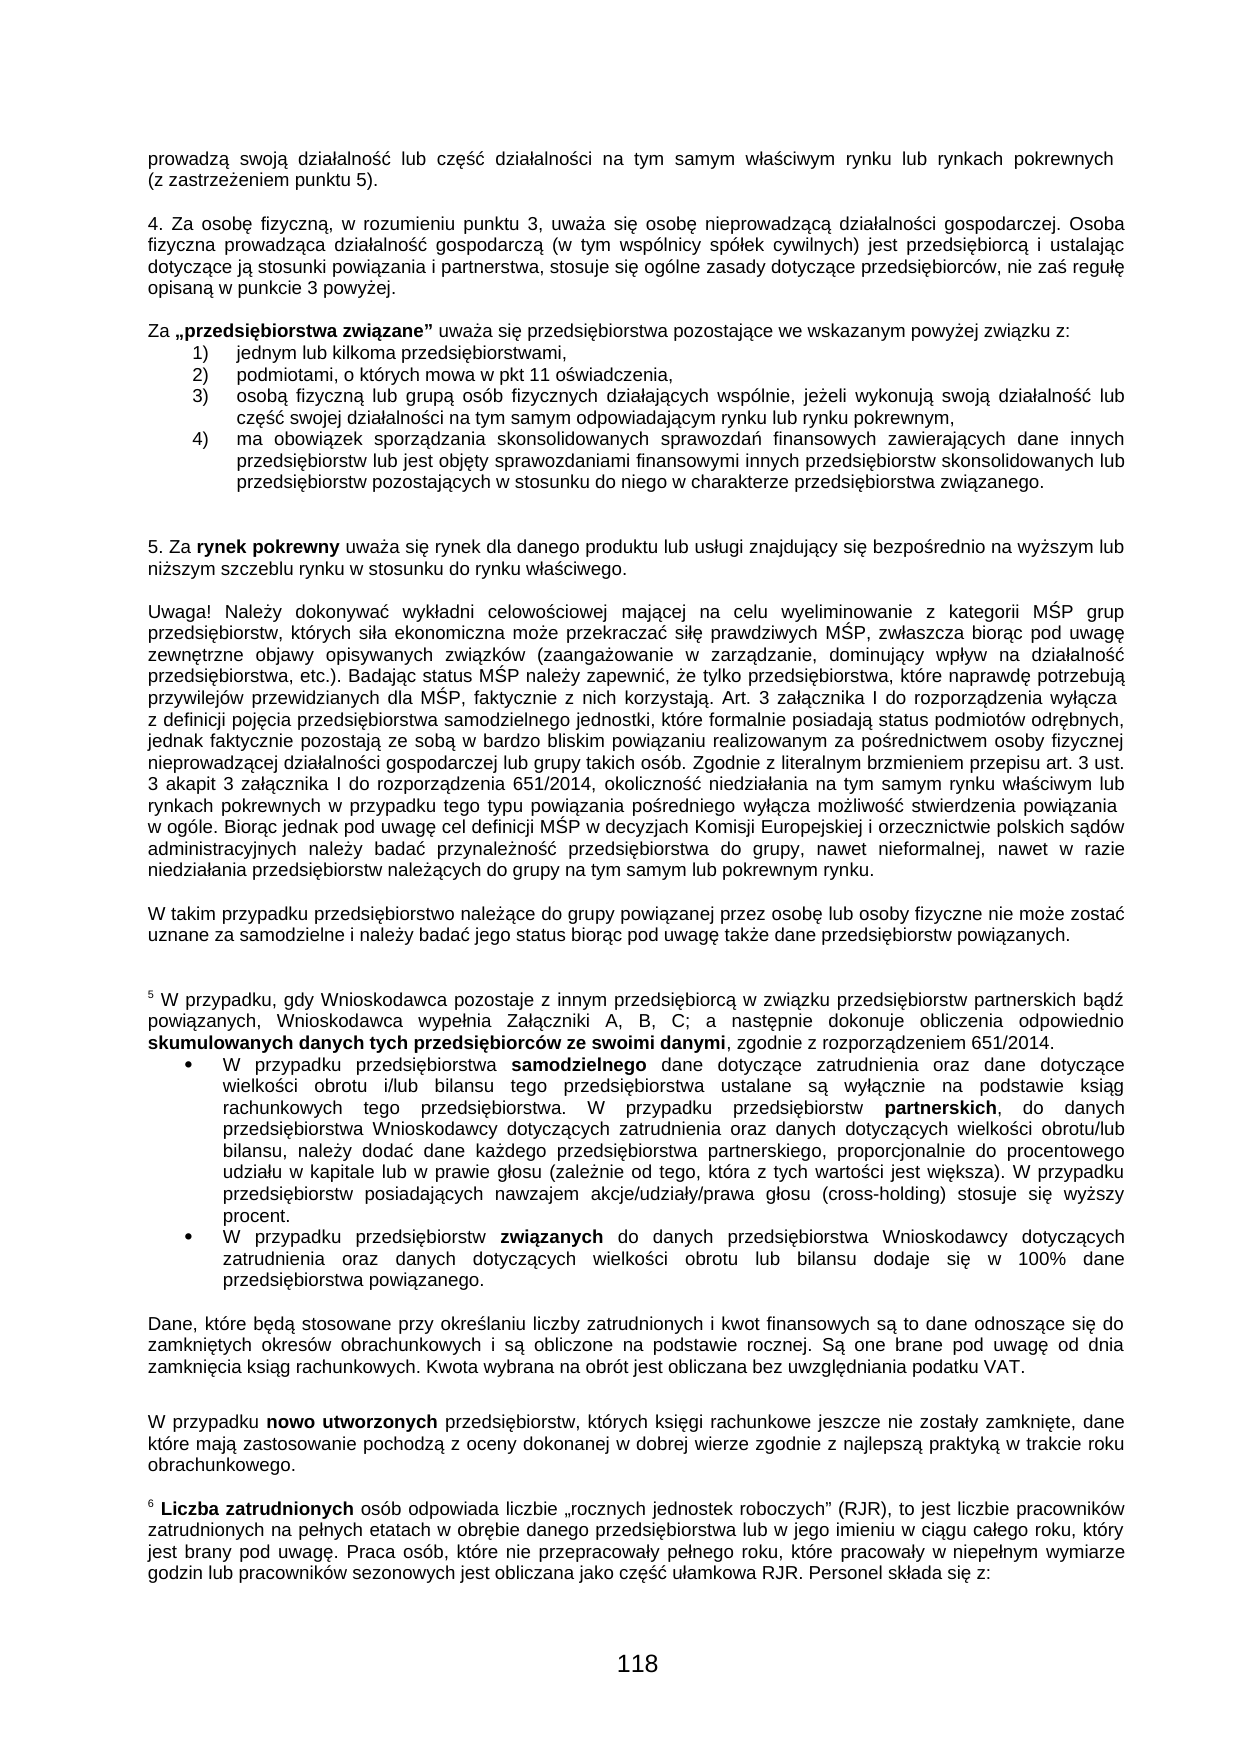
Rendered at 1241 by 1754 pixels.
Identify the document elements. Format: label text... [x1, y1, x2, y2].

text Za „przedsiębiorstwa związane” uważa się przedsiębiorstwa pozostające we wskazanym powyżej związku z: [148, 320, 1125, 342]
text Dane, które będą stosowane przy określaniu liczby zatrudnionych i kwot finansowych są to dane odnoszące się do zamkniętych okresów obrachunkowych i są obliczone na podstawie rocznej. Są one brane pod uwagę od dnia zamknięcia ksiąg rachunkowych. Kwota wybrana na obrót jest obliczana bez uwzględniania podatku VAT. [148, 1312, 1125, 1377]
text 5. Za rynek pokrewny uważa się rynek dla danego produktu lub usługi znajdujący się bezpośrednio na wyższym lub niższym szczeblu rynku w stosunku do rynku właściwego. [148, 536, 1125, 579]
list W przypadku przedsiębiorstwa samodzielnego dane dotyczące zatrudnienia oraz dane dotyczące wielkości obrotu i/lub bilansu tego przedsiębiorstwa ustalane są wyłącznie na podstawie ksiąg rachunkowych tego przedsiębiorstwa. W przypadku przedsiębiorstw partnerskich, do danych przedsiębiorstwa Wnioskodawcy dotyczących zatrudnienia oraz danych dotyczących wielkości obrotu/lub bilansu, należy dodać dane każdego przedsiębiorstwa partnerskiego, proporcjonalnie do procentowego udziału w kapitale lub w prawie głosu (zależnie od tego, która z tych wartości jest większa). W przypadku przedsiębiorstw posiadających nawzajem akcje/udziały/prawa głosu (cross-holding) stosuje się wyższy procent. [185, 1053, 1125, 1226]
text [148, 148, 1125, 191]
list W przypadku przedsiębiorstw związanych do danych przedsiębiorstwa Wnioskodawcy dotyczących zatrudnienia oraz danych dotyczących wielkości obrotu lub bilansu dodaje się w 100% dane przedsiębiorstwa powiązanego. [185, 1226, 1125, 1291]
text 5 W przypadku, gdy Wnioskodawca pozostaje z innym przedsiębiorcą w związku przedsiębiorstw partnerskich bądź powiązanych, Wnioskodawca wypełnia Załączniki A, B, C; a następnie dokonuje obliczenia odpowiednio skumulowanych danych tych przedsiębiorców ze swoimi danymi, zgodnie z rozporządzeniem 651/2014. [148, 989, 1125, 1053]
text Uwaga! Należy dokonywać wykładni celowościowej mającej na celu wyeliminowanie z kategorii MŚP grup przedsiębiorstw, których siła ekonomiczna może przekraczać siłę prawdziwych MŚP, zwłaszcza biorąc pod uwagę zewnętrzne objawy opisywanych związków (zaangażowanie w zarządzanie, dominujący wpływ na działalność przedsiębiorstwa, etc.). Badając status MŚP należy zapewnić, że tylko przedsiębiorstwa, które naprawdę potrzebują przywilejów przewidzianych dla MŚP, faktycznie z nich korzystają. Art. 3 załącznika I do rozporządzenia wyłącza z definicji pojęcia przedsiębiorstwa samodzielnego jednostki, które formalnie posiadają status podmiotów odrębnych, jednak faktycznie pozostają ze sobą w bardzo bliskim powiązaniu realizowanym za pośrednictwem osoby fizycznej nieprowadzącej działalności gospodarczej lub grupy takich osób. Zgodnie z literalnym brzmieniem przepisu art. 3 ust. 3 akapit 3 załącznika I do rozporządzenia 651/2014, okoliczność niedziałania na tym samym rynku właściwym lub rynkach pokrewnych w przypadku tego typu powiązania pośredniego wyłącza możliwość stwierdzenia powiązania w ogóle. Biorąc jednak pod uwagę cel definicji MŚP w decyzjach Komisji Europejskiej i orzecznictwie polskich sądów administracyjnych należy badać przynależność przedsiębiorstwa do grupy, nawet nieformalnej, nawet w razie niedziałania przedsiębiorstw należących do grupy na tym samym lub pokrewnym rynku. [148, 601, 1125, 881]
text 6 Liczba zatrudnionych osób odpowiada liczbie „rocznych jednostek roboczych” (RJR), to jest liczbie pracowników zatrudnionych na pełnych etatach w obrębie danego przedsiębiorstwa lub w jego imieniu w ciągu całego roku, który jest brany pod uwagę. Praca osób, które nie przepracowały pełnego roku, które pracowały w niepełnym wymiarze godzin lub pracowników sezonowych jest obliczana jako część ułamkowa RJR. Personel składa się z: [148, 1497, 1125, 1583]
list jednym lub kilkoma przedsiębiorstwami, [192, 342, 1125, 363]
text W takim przypadku przedsiębiorstwo należące do grupy powiązanej przez osobę lub osoby fizyczne nie może zostać uznane za samodzielne i należy badać jego status biorąc pod uwagę także dane przedsiębiorstw powiązanych. [148, 902, 1125, 946]
list osobą fizyczną lub grupą osób fizycznych działających wspólnie, jeżeli wykonują swoją działalność lub część swojej działalności na tym samym odpowiadającym rynku lub rynku pokrewnym, [192, 385, 1125, 428]
text 4. Za osobę fizyczną, w rozumieniu punktu 3, uważa się osobę nieprowadzącą działalności gospodarczej. Osoba fizyczna prowadząca działalność gospodarczą (w tym wspólnicy spółek cywilnych) jest przedsiębiorcą i ustalając dotyczące ją stosunki powiązania i partnerstwa, stosuje się ogólne zasady dotyczące przedsiębiorców, nie zaś regułę opisaną w punkcie 3 powyżej. [148, 212, 1125, 299]
text W przypadku nowo utworzonych przedsiębiorstw, których księgi rachunkowe jeszcze nie zostały zamknięte, dane które mają zastosowanie pochodzą z oceny dokonanej w dobrej wierze zgodnie z najlepszą praktyką w trakcie roku obrachunkowego. [148, 1411, 1125, 1476]
list ma obowiązek sporządzania skonsolidowanych sprawozdań finansowych zawierających dane innych przedsiębiorstw lub jest objęty sprawozdaniami finansowymi innych przedsiębiorstw skonsolidowanych lub przedsiębiorstw pozostających w stosunku do niego w charakterze przedsiębiorstwa związanego. [192, 428, 1125, 493]
list podmiotami, o których mowa w pkt 11 oświadczenia, [192, 363, 1125, 385]
